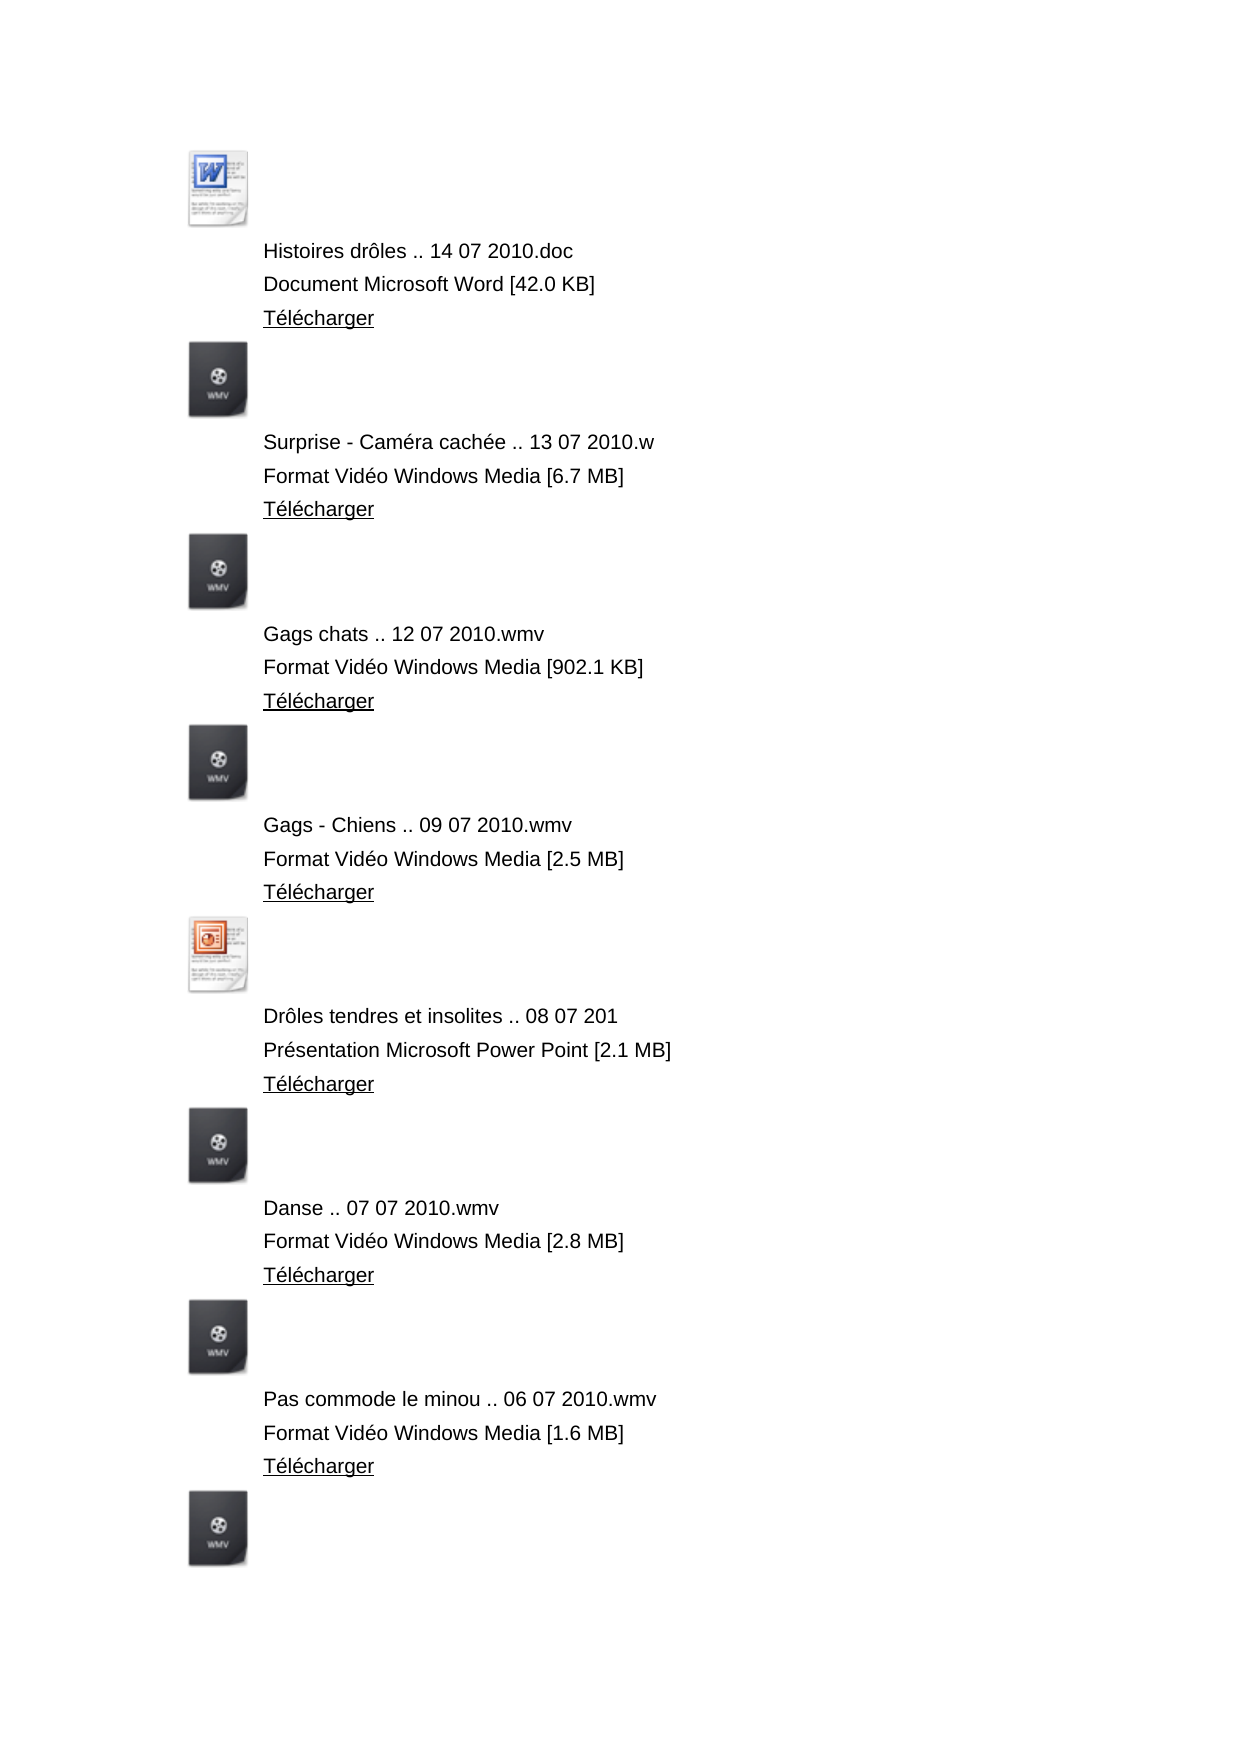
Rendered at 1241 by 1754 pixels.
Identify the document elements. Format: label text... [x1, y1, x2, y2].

picture [177, 722, 257, 802]
picture [177, 339, 257, 419]
text Gags - Chiens .. 09 07 2010.wmv Format Vidéo Windows Media [2.5 MB] Télécharger [263, 813, 1063, 904]
picture [177, 147, 257, 228]
picture [177, 913, 257, 994]
picture [177, 1105, 257, 1185]
text Histoires drôles .. 14 07 2010.doc Document Microsoft Word [42.0 KB] Télécharger [263, 238, 1063, 329]
text Gags chats .. 12 07 2010.wmv Format Vidéo Windows Media [902.1 KB] Télécharger [263, 621, 1063, 712]
picture [177, 1487, 257, 1568]
text Surprise - Caméra cachée .. 13 07 2010.w Format Vidéo Windows Media [6.7 MB] Télécharger [263, 430, 1063, 521]
picture [177, 530, 257, 611]
text Pas commode le minou .. 06 07 2010.wmv Format Vidéo Windows Media [1.6 MB] Télécharger [263, 1387, 1063, 1478]
picture [177, 1296, 257, 1376]
text Drôles tendres et insolites .. 08 07 201 Présentation Microsoft Power Point [2.1 MB] Télécharger [263, 1004, 1063, 1095]
text Danse .. 07 07 2010.wmv Format Vidéo Windows Media [2.8 MB] Télécharger [263, 1196, 1063, 1287]
